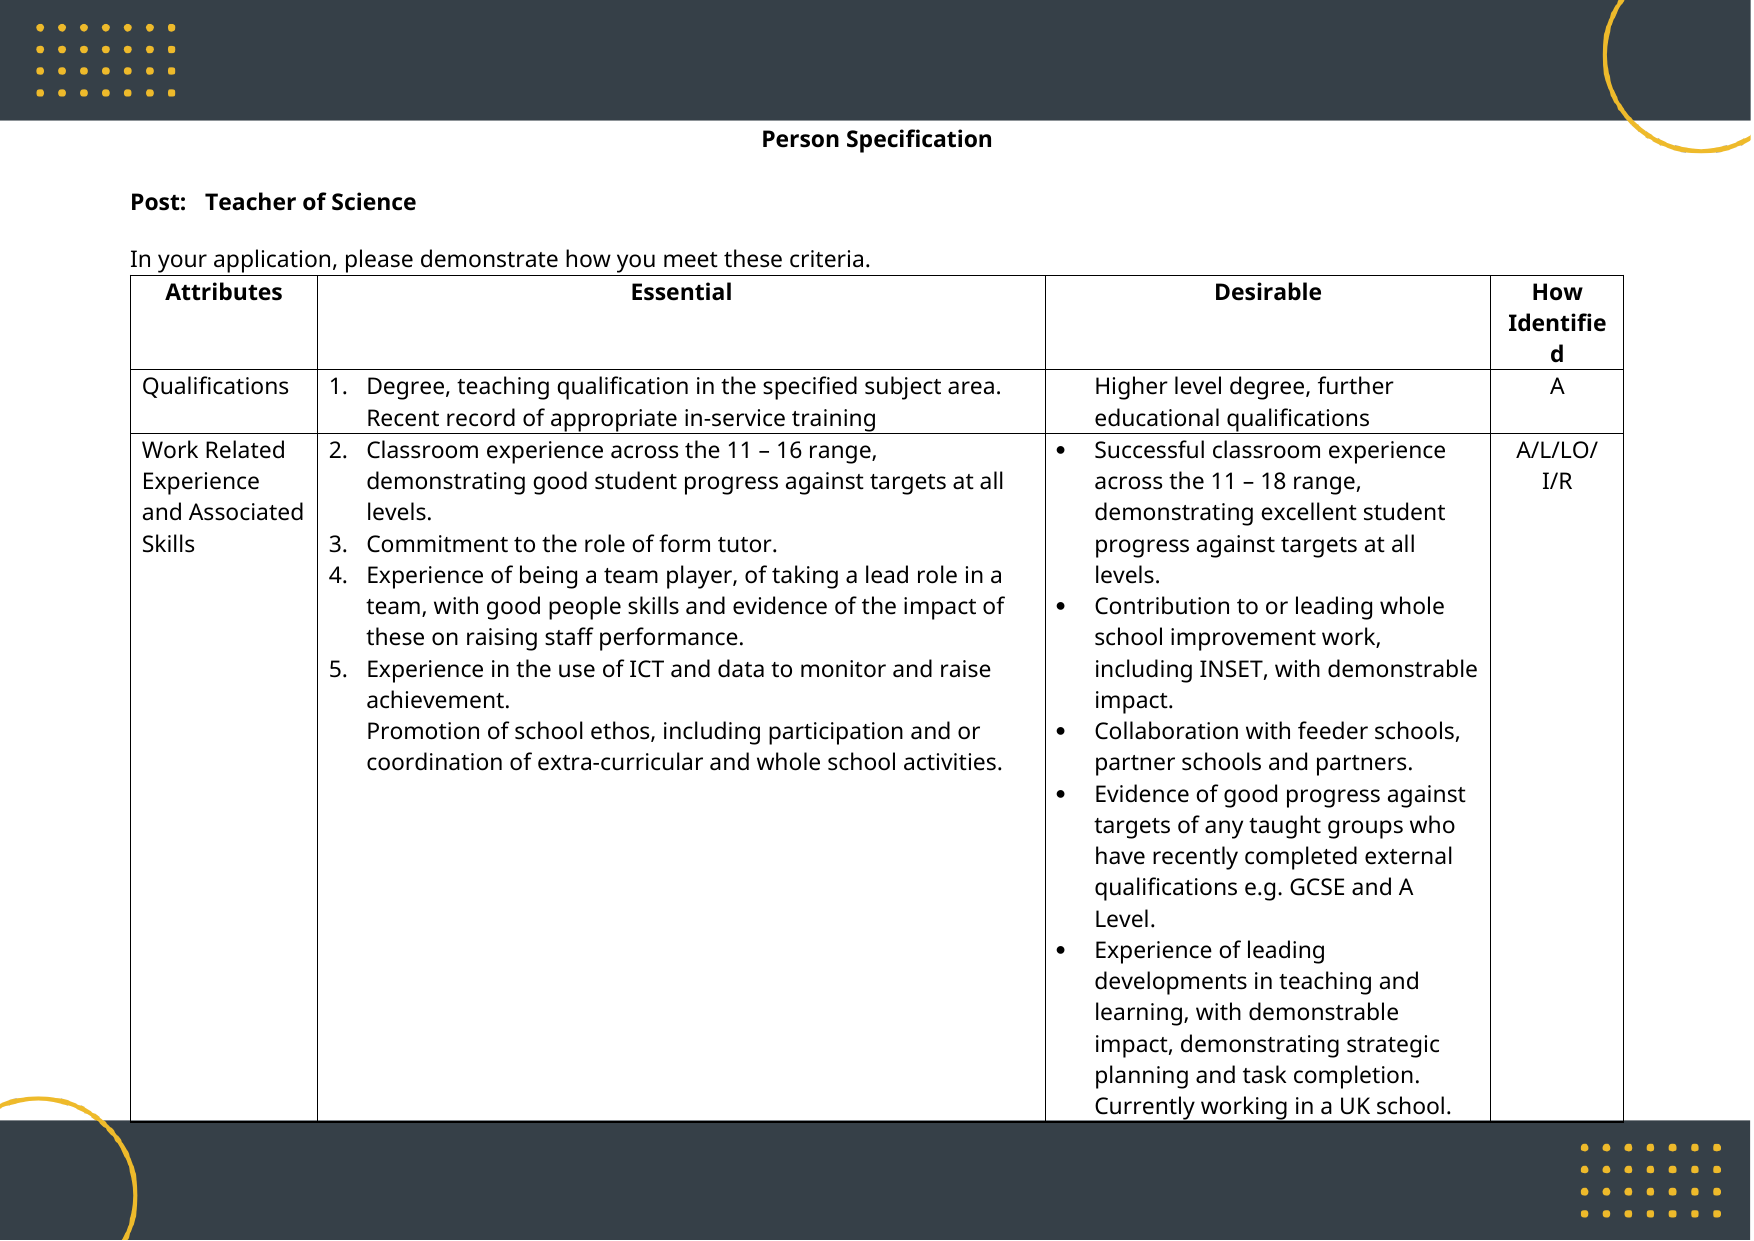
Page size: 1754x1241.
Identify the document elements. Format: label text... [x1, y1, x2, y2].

table_cell A [1491, 370, 1623, 433]
picture [0, 0, 1751, 167]
table_cell Successful classroom experience across the 11 – 18 range, demonstrating excellent student progress against targets at all levels. Contribution to or leading whole school improvement work, including INSET, with demonstrable impact. Collaboration with feeder schools, partner schools and partners. Evidence of good progress against targets of any taught groups who have recently completed external qualifications e.g. GCSE and A Level. Experience of leading developments in teaching and learning, with demonstrable impact, demonstrating strategic planning and task completion. Currently working in a UK school. [1046, 434, 1490, 1121]
table_cell Qualifications [131, 370, 317, 433]
picture [0, 1083, 1751, 1240]
table_header Attributes [131, 276, 317, 369]
table_cell Work Related Experience and Associated Skills [131, 434, 317, 1121]
table_cell Degree, teaching qualification in the specified subject area. Recent record of appropriate in-service training [318, 370, 1045, 433]
table_header How Identified [1491, 276, 1623, 369]
table_header Essential [318, 276, 1045, 369]
text In your application, please demonstrate how you meet these criteria. [130, 243, 1624, 274]
text Person Specification [130, 123, 1624, 154]
table_cell Higher level degree, further educational qualifications [1046, 370, 1490, 433]
table_header Desirable [1046, 276, 1490, 369]
table_cell Classroom experience across the 11 – 16 range, demonstrating good student progress against targets at all levels. Commitment to the role of form tutor. Experience of being a team player, of taking a lead role in a team, with good people skills and evidence of the impact of these on raising staff performance. Experience in the use of ICT and data to monitor and raise achievement. Promotion of school ethos, including participation and or coordination of extra-curricular and whole school activities. [318, 434, 1045, 1121]
table_cell A/L/LO/I/R [1491, 434, 1623, 1121]
subtitle Post: Teacher of Science [130, 186, 1624, 217]
